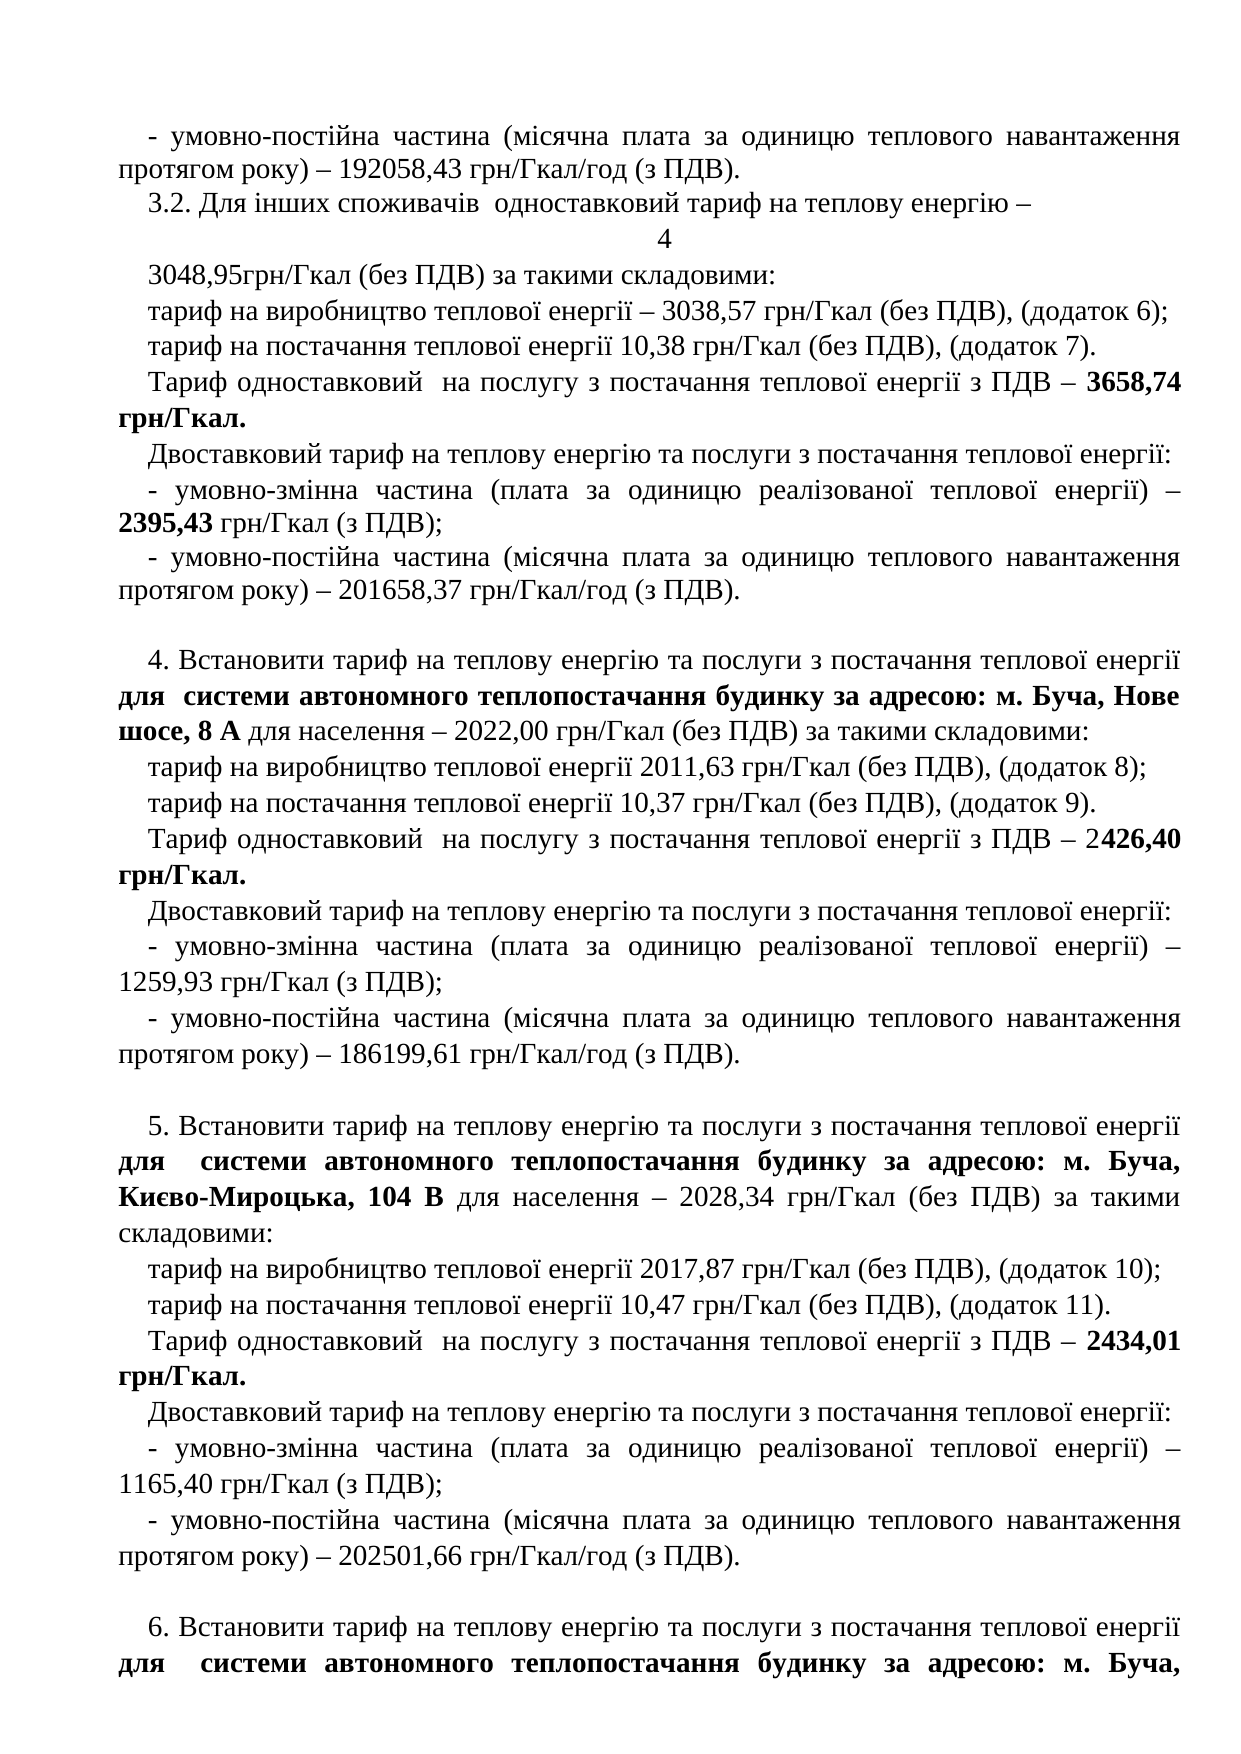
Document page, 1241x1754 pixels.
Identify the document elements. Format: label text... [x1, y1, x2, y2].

text тариф на постачання теплової енергії 10,47 грн/Гкал (без ПДВ), (додаток 11). [118, 1287, 1181, 1320]
text - умовно-постійна частина (місячна плата за одиницю теплового навантаження протягом року) – 186199,61 грн/Гкал/год (з ПДВ). [118, 1000, 1181, 1069]
text 4 [118, 221, 1181, 254]
text тариф на постачання теплової енергії 10,38 грн/Гкал (без ПДВ), (додаток 7). [118, 328, 1181, 362]
text Тариф одноставковий на послугу з постачання теплової енергії з ПДВ – 2426,40 грн/Гкал. [118, 821, 1181, 890]
text - умовно-змінна частина (плата за одиницю реалізованої теплової енергії) – 1165,40 грн/Гкал (з ПДВ); [118, 1430, 1181, 1499]
text Тариф одноставковий на послугу з постачання теплової енергії з ПДВ – 2434,01 грн/Гкал. [118, 1323, 1181, 1392]
text тариф на виробництво теплової енергії 2017,87 грн/Гкал (без ПДВ), (додаток 10); [118, 1251, 1181, 1284]
text 5. Встановити тариф на теплову енергію та послуги з постачання теплової енергії для системи автономного теплопостачання будинку за адресою: м. Буча, Києво-Мироцька, 104 В для населення – 2028,34 грн/Гкал (без ПДВ) за такими складовими: [118, 1108, 1181, 1249]
text - умовно-постійна частина (місячна плата за одиницю теплового навантаження протягом року) – 201658,37 грн/Гкал/год (з ПДВ). [118, 539, 1181, 606]
text - умовно-постійна частина (місячна плата за одиницю теплового навантаження протягом року) – 202501,66 грн/Гкал/год (з ПДВ). [118, 1502, 1181, 1571]
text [118, 1609, 1181, 1679]
text 3.2. Для інших споживачів одноставковий тариф на теплову енергію – [118, 185, 1181, 219]
text Двоставковий тариф на теплову енергію та послуги з постачання теплової енергії: [118, 893, 1181, 926]
text - умовно-змінна частина (плата за одиницю реалізованої теплової енергії) – 1259,93 грн/Гкал (з ПДВ); [118, 928, 1181, 998]
text Двоставковий тариф на теплову енергію та послуги з постачання теплової енергії: [118, 436, 1181, 469]
text Тариф одноставковий на послугу з постачання теплової енергії з ПДВ – 3658,74 грн/Гкал. [118, 364, 1181, 434]
text 4. Встановити тариф на теплову енергію та послуги з постачання теплової енергії для системи автономного теплопостачання будинку за адресою: м. Буча, Нове шосе, 8 А для населення – 2022,00 грн/Гкал (без ПДВ) за такими складовими: [118, 642, 1181, 747]
text - умовно-змінна частина (плата за одиницю реалізованої теплової енергії) – 2395,43 грн/Гкал (з ПДВ); [118, 472, 1181, 539]
text тариф на виробництво теплової енергії 2011,63 грн/Гкал (без ПДВ), (додаток 8); [118, 749, 1181, 783]
text тариф на постачання теплової енергії 10,37 грн/Гкал (без ПДВ), (додаток 9). [118, 785, 1181, 819]
text Двоставковий тариф на теплову енергію та послуги з постачання теплової енергії: [118, 1394, 1181, 1428]
text - умовно-постійна частина (місячна плата за одиницю теплового навантаження протягом року) – 192058,43 грн/Гкал/год (з ПДВ). [118, 118, 1181, 185]
text тариф на виробництво теплової енергії – 3038,57 грн/Гкал (без ПДВ), (додаток 6); [118, 293, 1181, 326]
text 3048,95грн/Гкал (без ПДВ) за такими складовими: [118, 257, 1181, 290]
